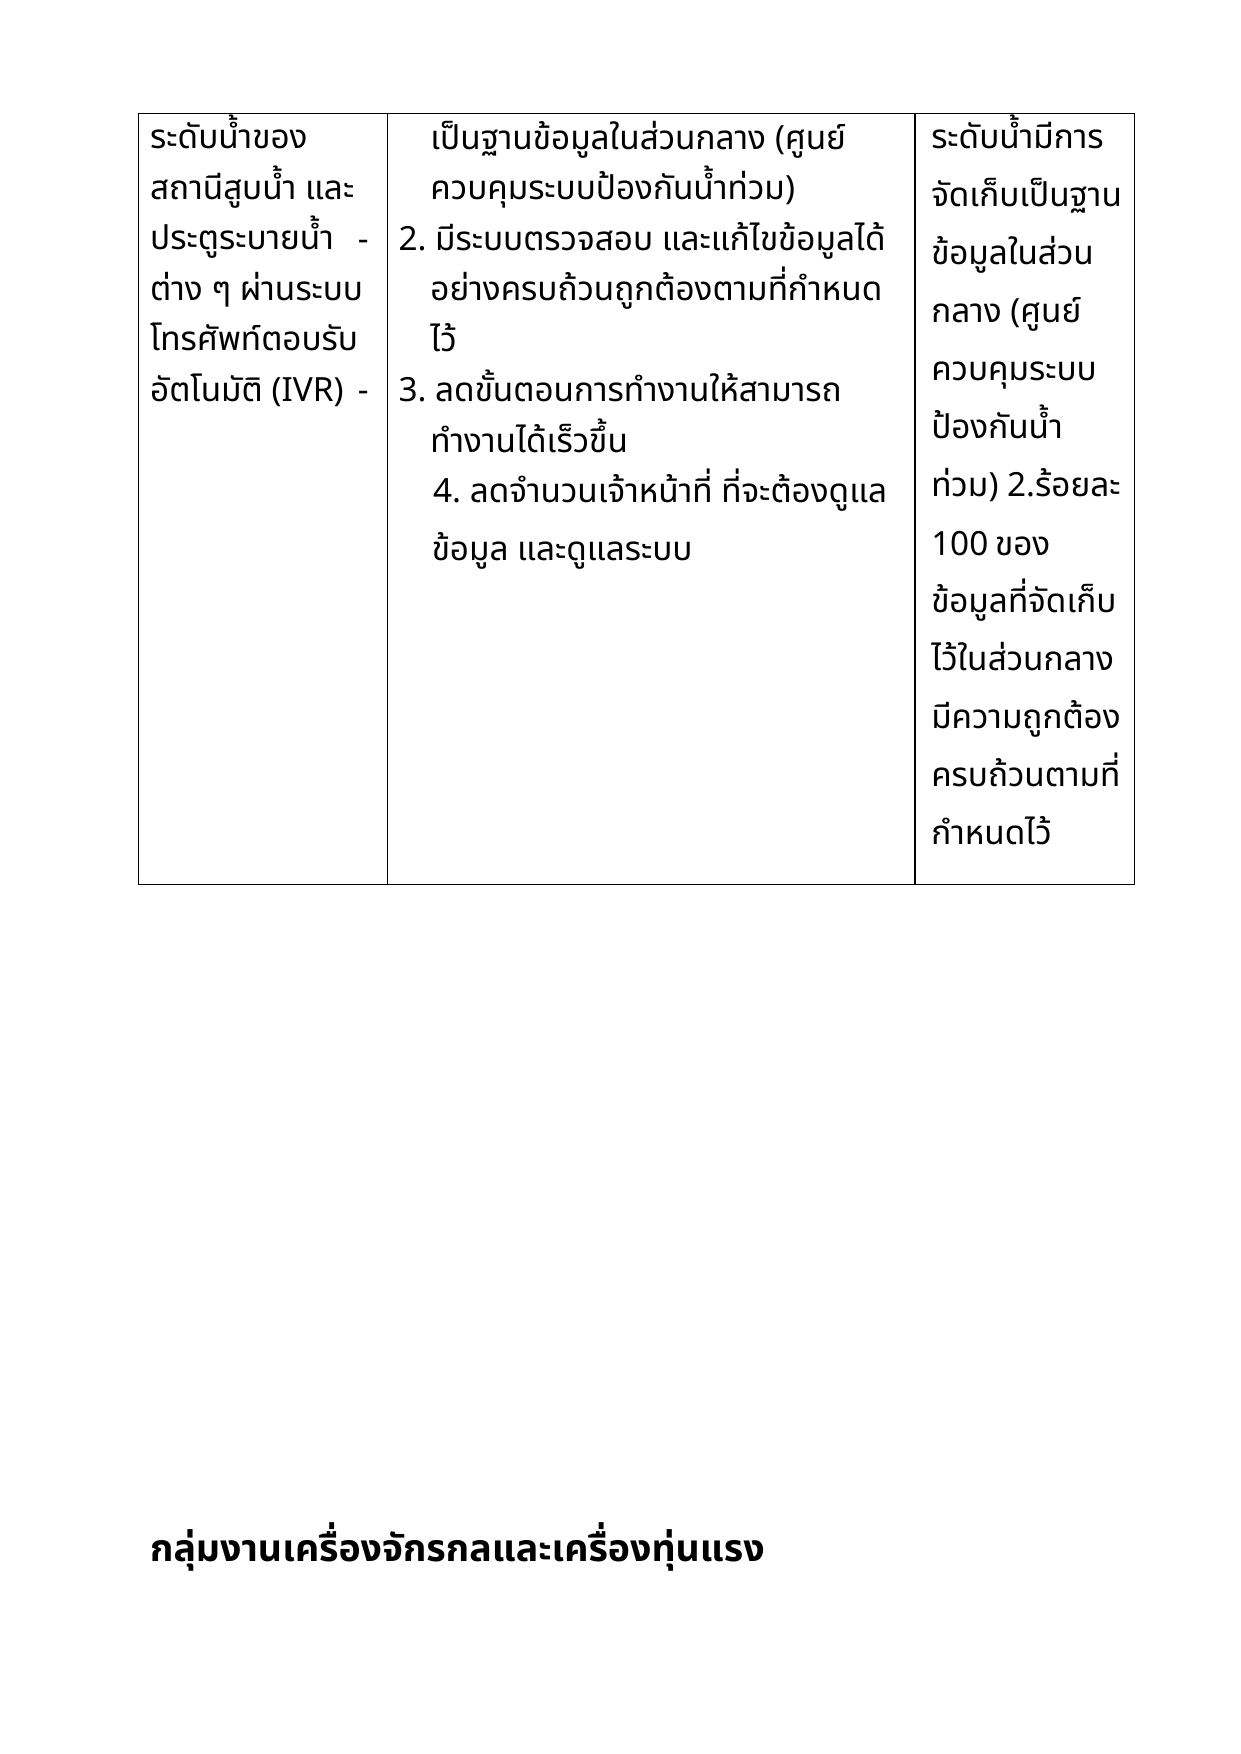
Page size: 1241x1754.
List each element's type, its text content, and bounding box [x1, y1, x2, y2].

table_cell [388, 114, 914, 884]
text กลุ่มงานเครื่องจักรกลและเครื่องทุ่นแรง [150, 1521, 1090, 1578]
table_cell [916, 114, 1134, 884]
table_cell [139, 114, 387, 884]
